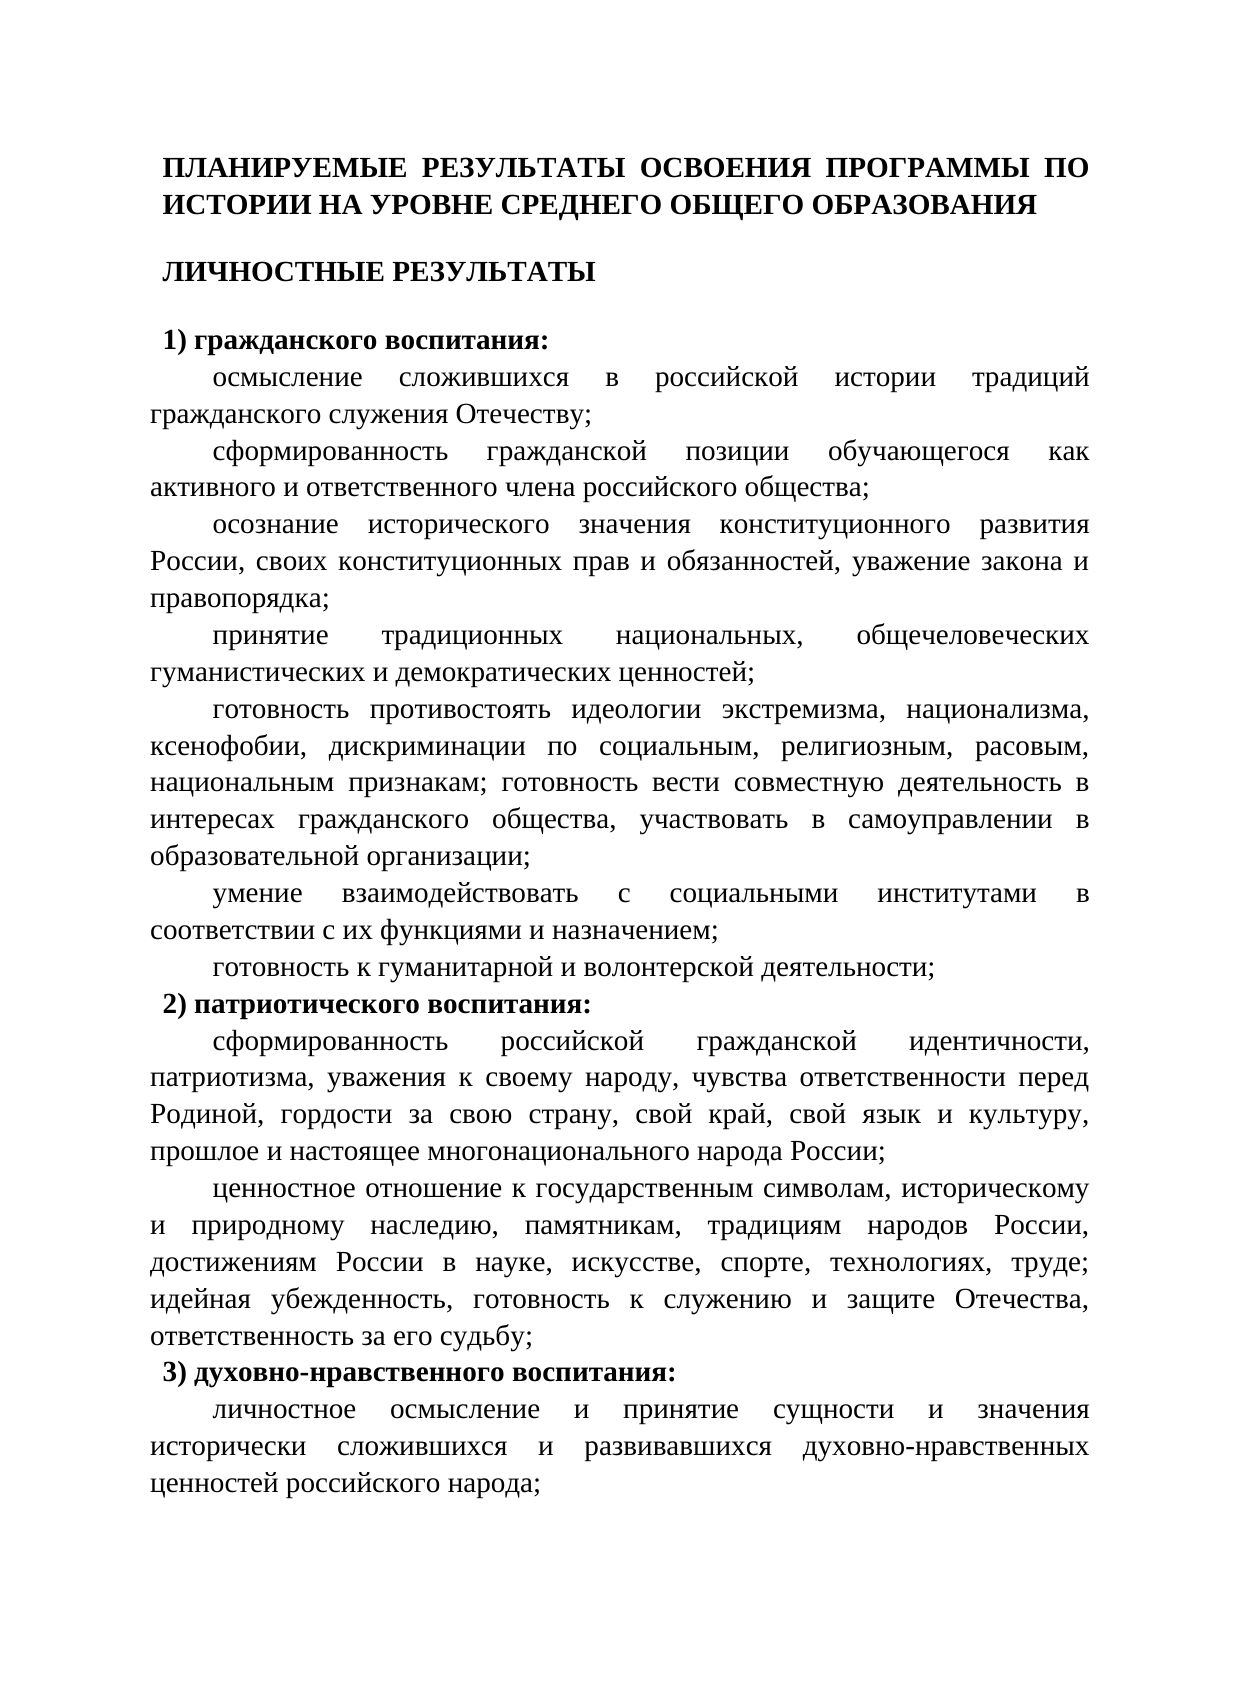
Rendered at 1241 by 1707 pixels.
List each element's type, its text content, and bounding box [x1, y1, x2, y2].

text ЛИЧНОСТНЫЕ РЕЗУЛЬТАТЫ [162, 254, 1090, 288]
text готовность к гуманитарной и волонтерской деятельности; [150, 949, 1090, 982]
text ПЛАНИРУЕМЫЕ РЕЗУЛЬТАТЫ ОСВОЕНИЯ ПРОГРАММЫ ПО ИСТОРИИ НА УРОВНЕ СРЕДНЕГО ОБЩЕГО ОБРАЗОВАНИЯ [162, 150, 1090, 220]
text 3) духовно-нравственного воспитания: [162, 1354, 1090, 1388]
text осознание исторического значения конституционного развития России, своих конституционных прав и обязанностей, уважение закона и правопорядка; [150, 506, 1090, 614]
text ценностное отношение к государственным символам, историческому и природному наследию, памятникам, традициям народов России, достижениям России в науке, искусстве, спорте, технологиях, труде; идейная убежденность, готовность к служению и защите Отечества, ответственность за его судьбу; [150, 1170, 1090, 1351]
text умение взаимодействовать с социальными институтами в соответствии с их функциями и назначением; [150, 875, 1090, 946]
text готовность противостоять идеологии экстремизма, национализма, ксенофобии, дискриминации по социальным, религиозным, расовым, национальным признакам; готовность вести совместную деятельность в интересах гражданского общества, участвовать в самоуправлении в образовательной организации; [150, 691, 1090, 872]
text принятие традиционных национальных, общечеловеческих гуманистических и демократических ценностей; [150, 617, 1090, 687]
text личностное осмысление и принятие сущности и значения исторически сложившихся и развивавшихся духовно-нравственных ценностей российского народа; [150, 1391, 1090, 1499]
text 1) гражданского воспитания: [162, 322, 1090, 356]
text сформированность российской гражданской идентичности, патриотизма, уважения к своему народу, чувства ответственности перед Родиной, гордости за свою страну, свой край, свой язык и культуру, прошлое и настоящее многонационального народа России; [150, 1023, 1090, 1167]
text 2) патриотического воспитания: [162, 986, 1090, 1019]
text сформированность гражданской позиции обучающегося как активного и ответственного члена российского общества; [150, 433, 1090, 503]
text осмысление сложившихся в российской истории традиций гражданского служения Отечеству; [150, 359, 1090, 429]
